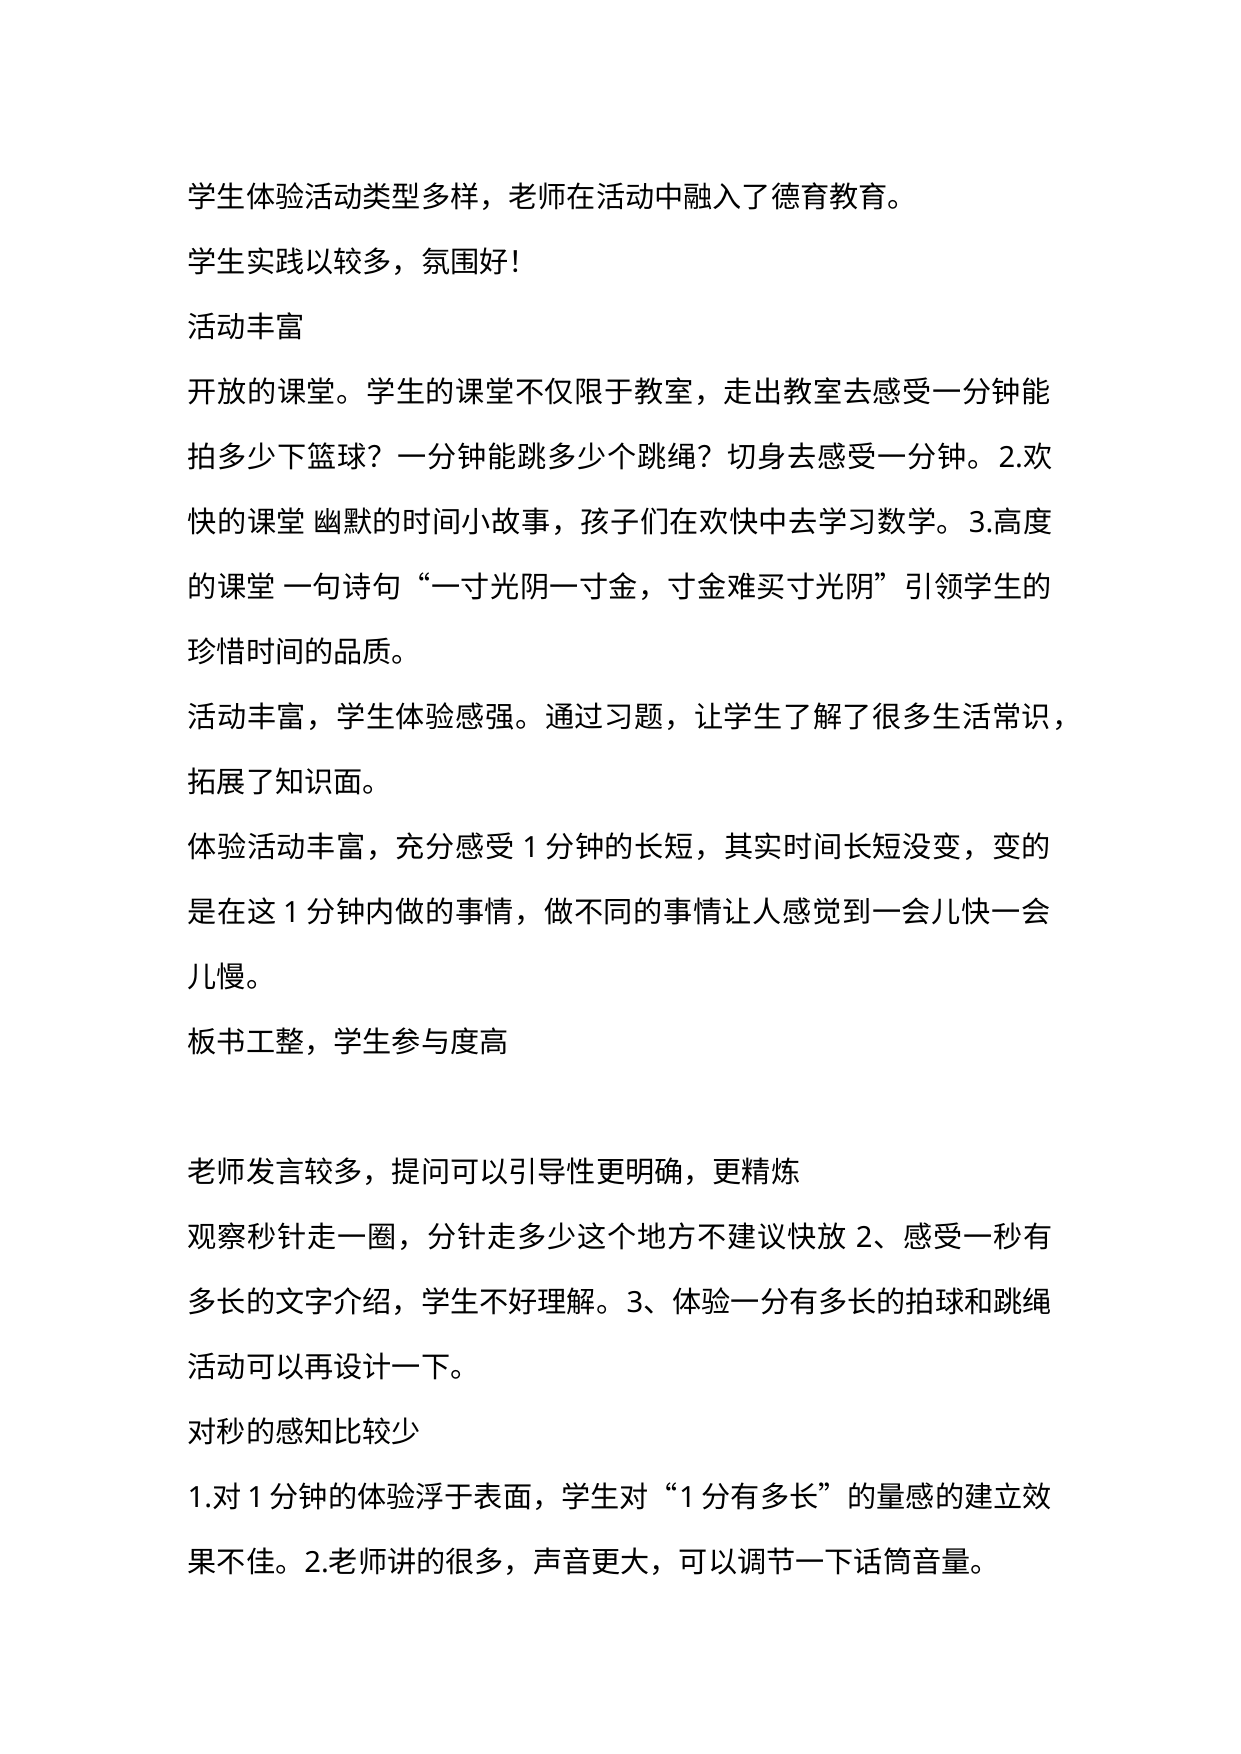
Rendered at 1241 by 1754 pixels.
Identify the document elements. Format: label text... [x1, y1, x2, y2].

text 板书工整，学生参与度高 [187, 1007, 1053, 1072]
text 观察秒针走一圈，分针走多少这个地方不建议快放2、感受一秒有多长的文字介绍，学生不好理解。3、体验一分有多长的拍球和跳绳活动可以再设计一下。 [187, 1202, 1053, 1397]
text 体验活动丰富，充分感受1分钟的长短，其实时间长短没变，变的是在这1分钟内做的事情，做不同的事情让人感觉到一会儿快一会儿慢。 [187, 812, 1053, 1007]
text 开放的课堂。学生的课堂不仅限于教室，走出教室去感受一分钟能拍多少下篮球？一分钟能跳多少个跳绳？切身去感受一分钟。2.欢快的课堂 幽默的时间小故事，孩子们在欢快中去学习数学。3.高度的课堂 一句诗句“一寸光阴一寸金，寸金难买寸光阴”引领学生的珍惜时间的品质。 [187, 357, 1053, 682]
text 对秒的感知比较少 [187, 1397, 1053, 1462]
text 学生实践以较多，氛围好！ [187, 227, 1053, 292]
text 1.对1分钟的体验浮于表面，学生对“1分有多长”的量感的建立效果不佳。2.老师讲的很多，声音更大，可以调节一下话筒音量。 [187, 1462, 1053, 1592]
text 老师发言较多，提问可以引导性更明确，更精炼 [187, 1137, 1053, 1202]
text 学生体验活动类型多样，老师在活动中融入了德育教育。 [187, 162, 1053, 227]
text 活动丰富，学生体验感强。通过习题，让学生了解了很多生活常识，拓展了知识面。 [187, 682, 1053, 812]
text 活动丰富 [187, 292, 1053, 357]
